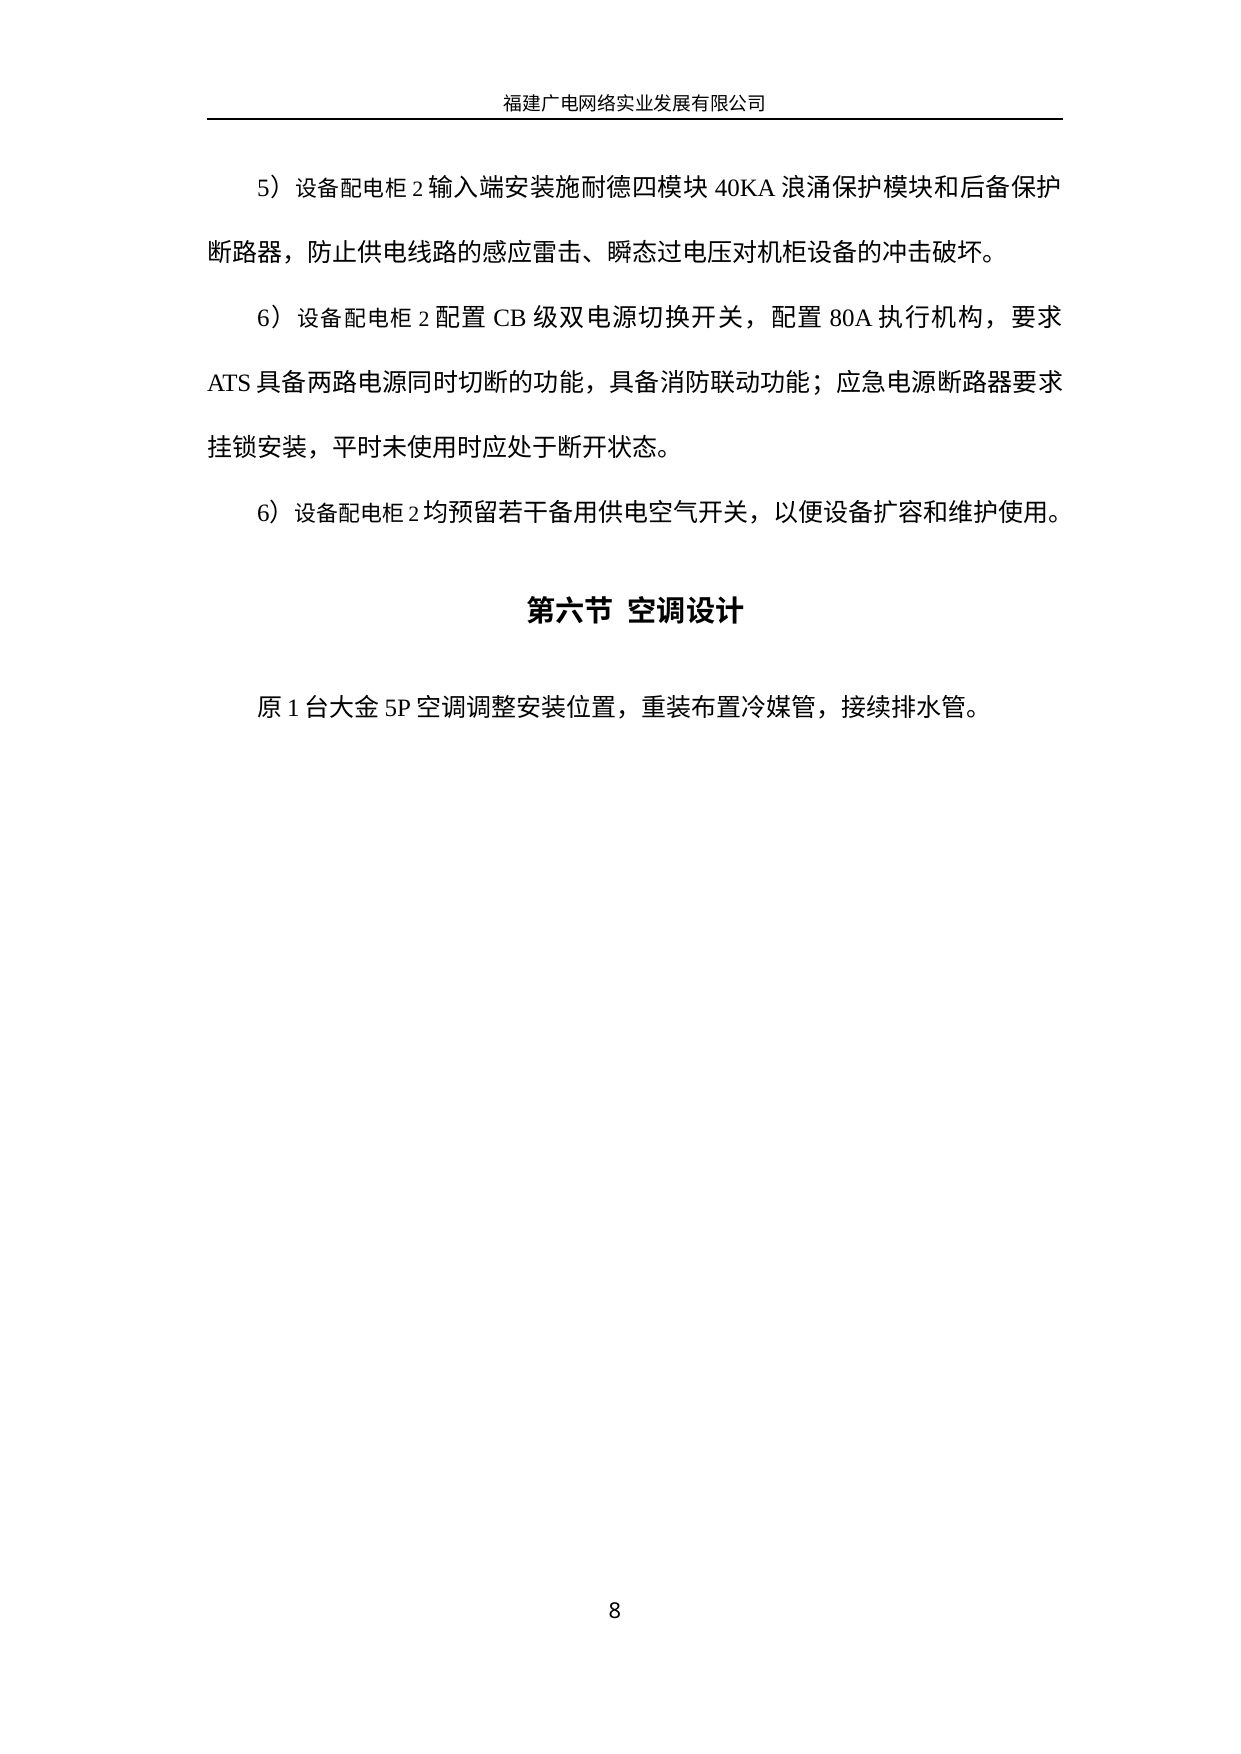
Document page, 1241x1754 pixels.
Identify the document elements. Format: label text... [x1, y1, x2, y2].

text 原1台大金5P空调调整安装位置，重装布置冷媒管，接续排水管。 [207, 673, 1063, 738]
list 空调设计 [207, 576, 1063, 641]
text 6）设备配电柜2均预留若干备用供电空气开关，以便设备扩容和维护使用。 [207, 478, 1063, 543]
text 5）设备配电柜2输入端安装施耐德四模块40KA浪涌保护模块和后备保护断路器，防止供电线路的感应雷击、瞬态过电压对机柜设备的冲击破坏。 [207, 153, 1063, 283]
text 6）设备配电柜2配置CB级双电源切换开关，配置80A执行机构，要求ATS具备两路电源同时切断的功能，具备消防联动功能；应急电源断路器要求挂锁安装，平时未使用时应处于断开状态。 [207, 283, 1063, 478]
